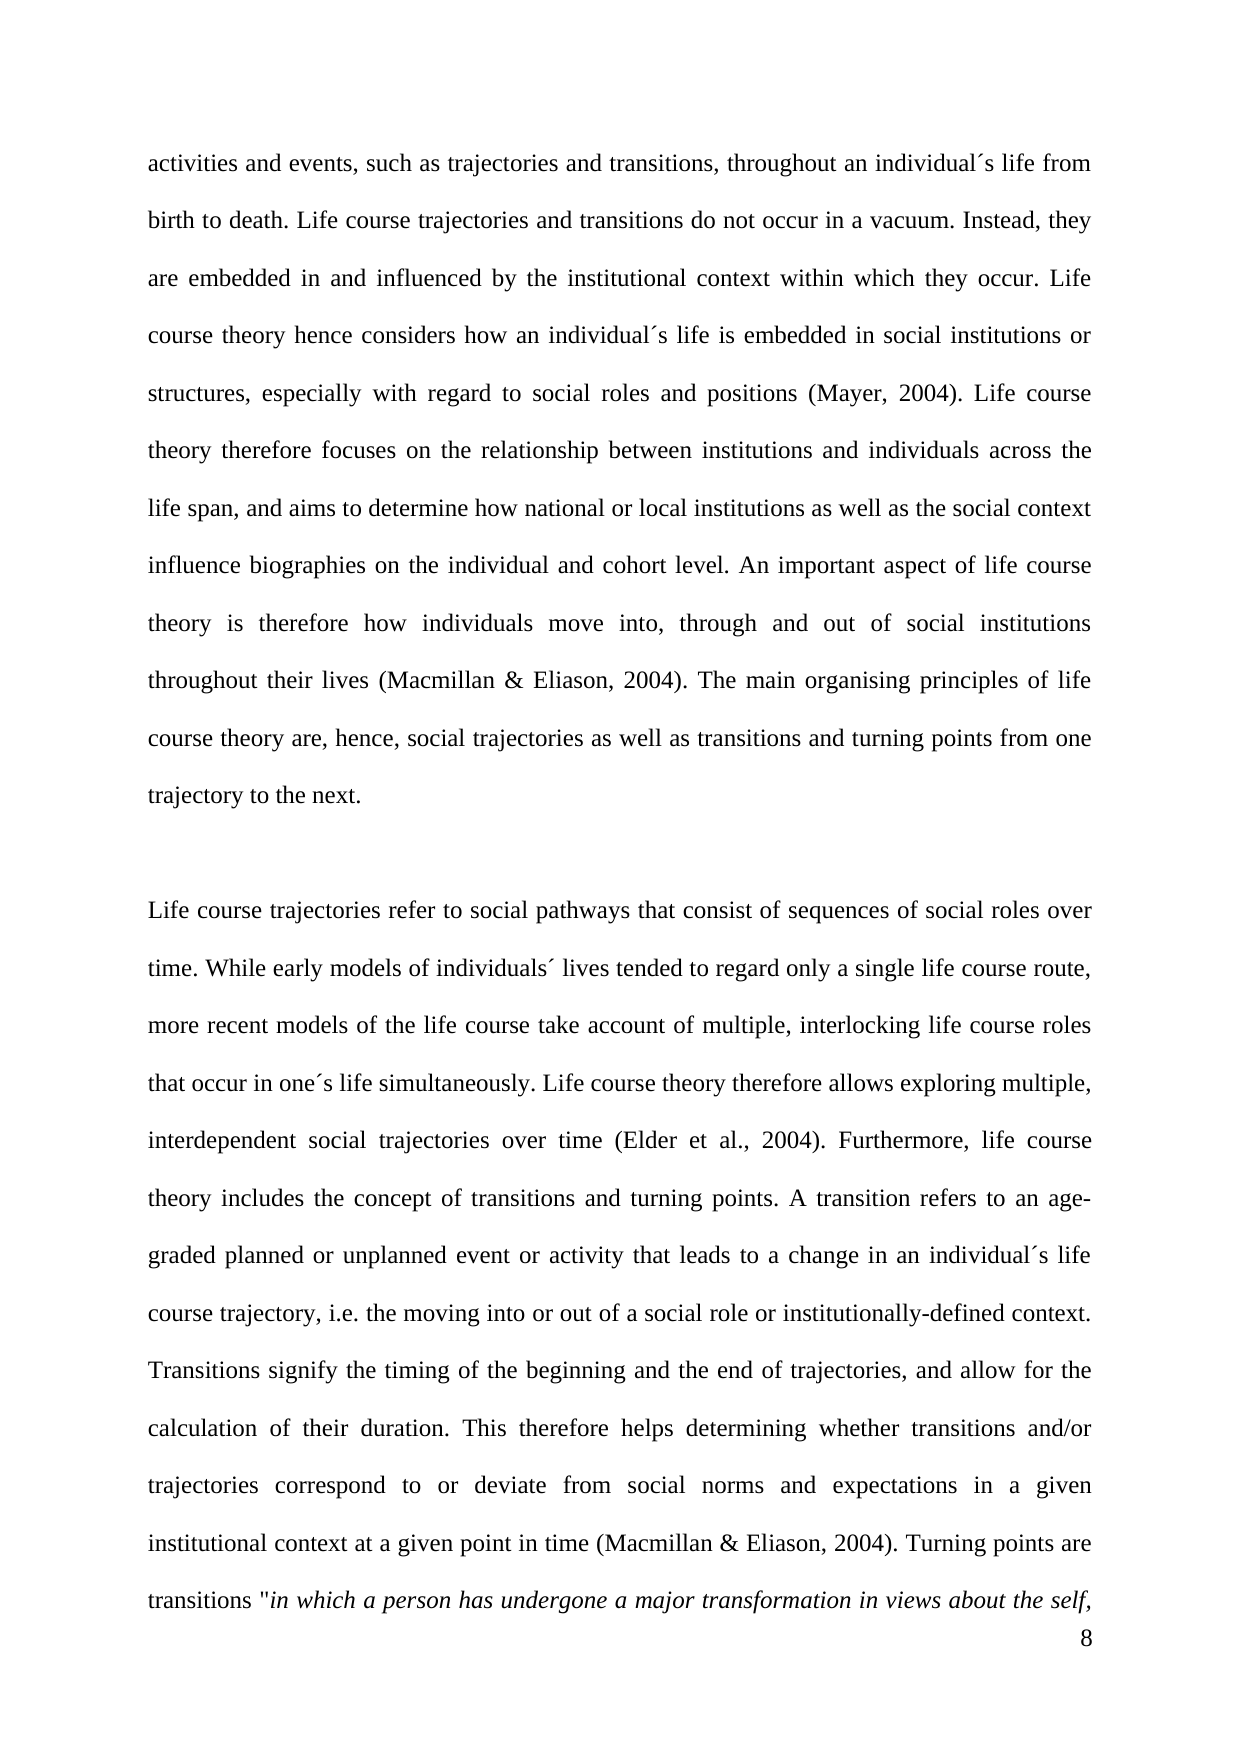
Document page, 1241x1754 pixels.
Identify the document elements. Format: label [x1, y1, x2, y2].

text [148, 148, 1093, 809]
text [148, 895, 1093, 1614]
